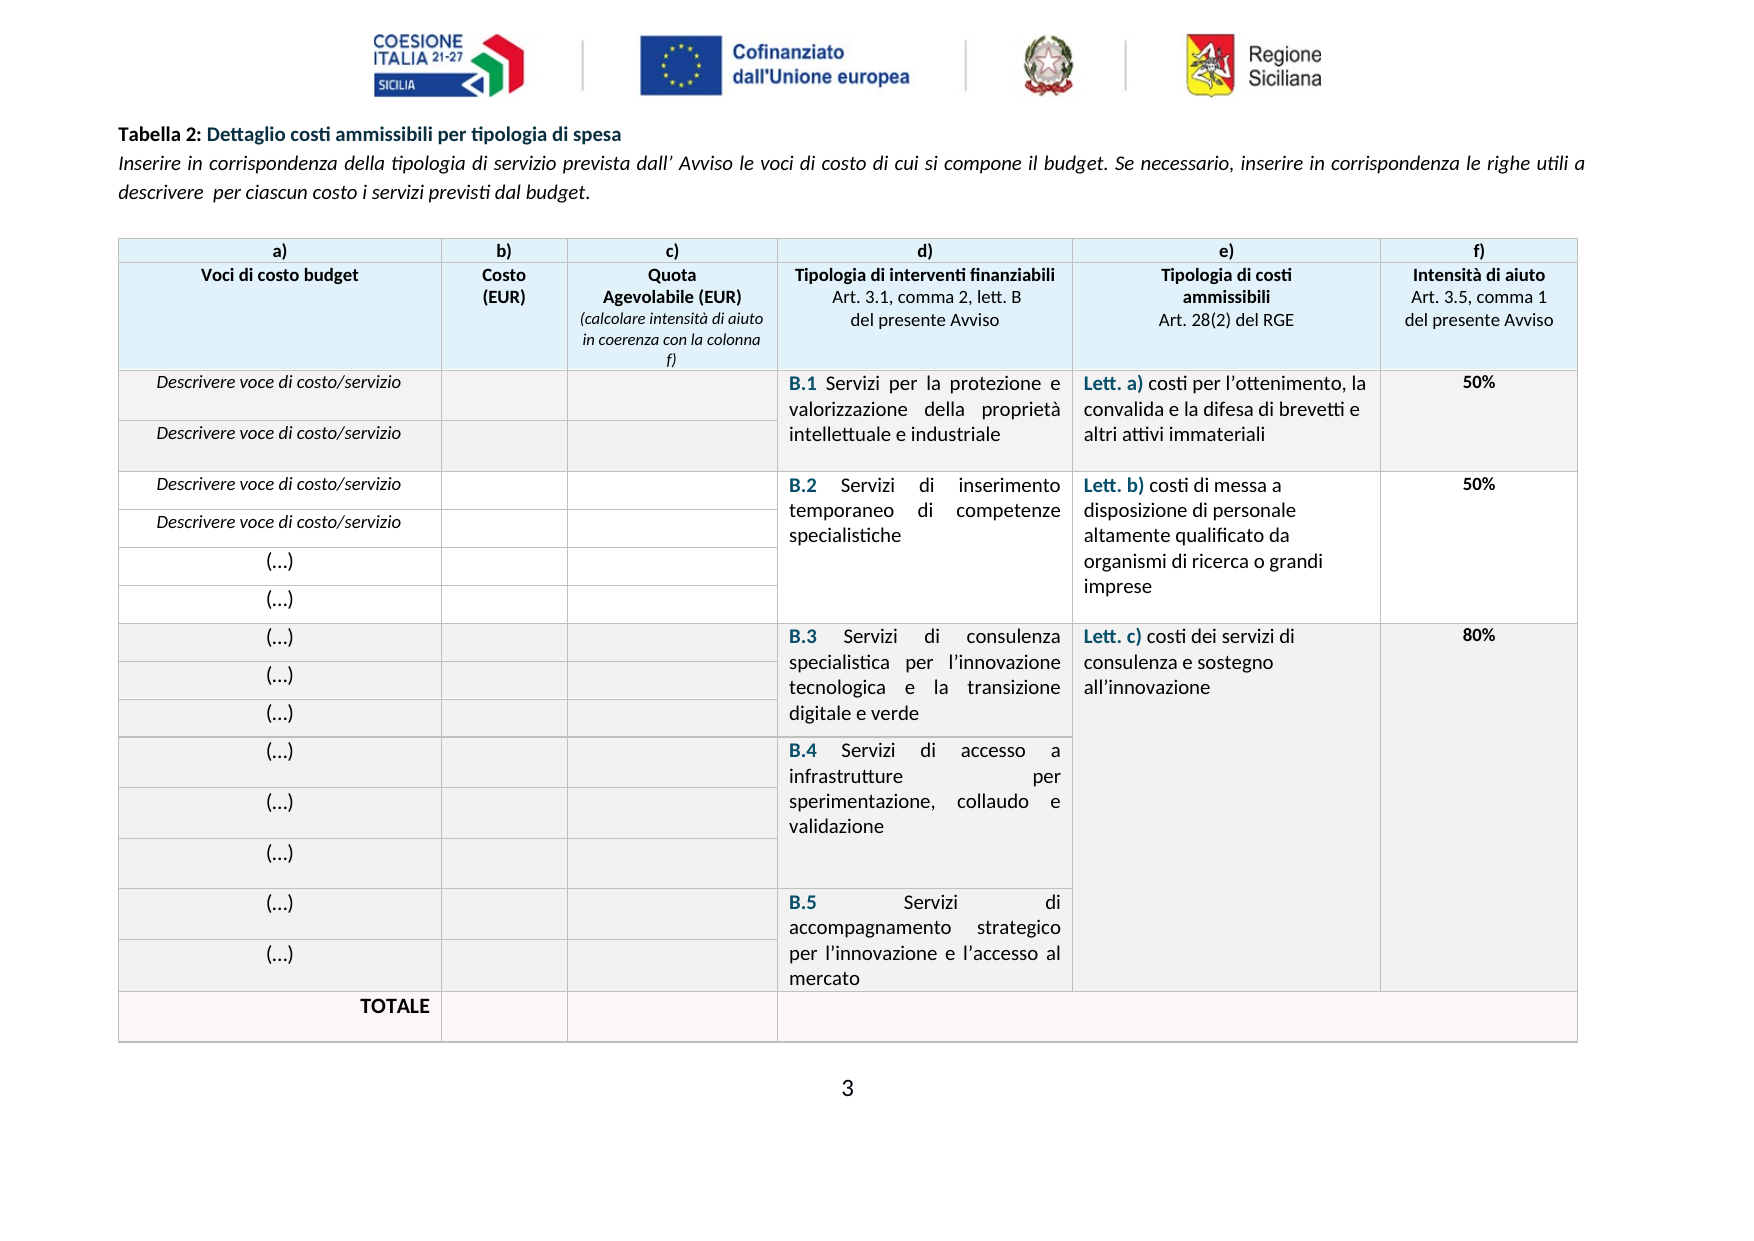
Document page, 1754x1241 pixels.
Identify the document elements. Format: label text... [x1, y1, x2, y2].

table_cell [442, 839, 567, 888]
table_header f) [1381, 239, 1577, 262]
table_cell [442, 586, 567, 622]
table_cell (…) [119, 738, 441, 787]
table_cell [568, 788, 777, 838]
table_cell Lett. c) costi dei servizi di consulenza e sostegno all’innovazione [1073, 624, 1380, 991]
table_cell [568, 700, 777, 736]
table_cell (…) [119, 662, 441, 698]
table_cell [442, 472, 567, 509]
picture [373, 33, 1322, 98]
table_cell [568, 586, 777, 622]
table_header d) [778, 239, 1072, 262]
table_cell [568, 510, 777, 547]
table_cell Tipologia di costi ammissibili Art. 28(2) del RGE [1073, 263, 1380, 369]
table_cell [442, 788, 567, 838]
table_cell Lett. b) costi di messa a disposizione di personale altamente qualificato da organismi di ricerca o grandi imprese [1073, 472, 1380, 622]
table_cell [568, 421, 777, 471]
table_header b) [442, 239, 567, 262]
table_cell [568, 662, 777, 698]
table_cell [442, 738, 567, 787]
table_cell Quota Agevolabile (EUR) (calcolare intensità di aiuto in coerenza con la colonna f) [568, 263, 777, 369]
table_cell (…) [119, 700, 441, 736]
table_cell [568, 472, 777, 509]
table_cell (…) [119, 624, 441, 661]
text Tabella 2: Dettaglio costi ammissibili per tipologia di spesa [118, 121, 1592, 146]
table_cell B.1 Servizi per la protezione e valorizzazione della proprietà intellettuale e industriale [778, 371, 1072, 471]
table_cell B.5 Servizi di accompagnamento strategico per l’innovazione e l’accesso al mercato [778, 889, 1072, 991]
table_cell [442, 700, 567, 736]
table_cell (…) [119, 548, 441, 584]
table_cell [568, 889, 777, 939]
table_header a) [119, 239, 441, 262]
table_cell Descrivere voce di costo/servizio [119, 472, 441, 509]
table_cell B.2 Servizi di inserimento temporaneo di competenze specialistiche [778, 472, 1072, 622]
table_cell B.4 Servizi di accesso a infrastrutture per sperimentazione, collaudo e validazione [778, 738, 1072, 888]
table_cell [568, 624, 777, 661]
table_header c) [568, 239, 777, 262]
table_cell (…) [119, 788, 441, 838]
table_cell [442, 940, 567, 991]
table_cell Voci di costo budget [119, 263, 441, 369]
table_cell [568, 371, 777, 420]
table_cell [568, 738, 777, 787]
text Inserire in corrispondenza della tipologia di servizio prevista dall’ Avviso le voci di costo di cui si compone il budget. Se necessario, inserire in corrispondenza le righe utili a descrivere per ciascun costo i servizi previsti dal budget. [118, 150, 1592, 205]
table_cell [568, 548, 777, 584]
table_cell Intensità di aiuto Art. 3.5, comma 1 del presente Avviso [1381, 263, 1577, 369]
table_cell Lett. a) costi per l’ottenimento, la convalida e la difesa di brevetti e altri attivi immateriali [1073, 371, 1380, 471]
table_cell [442, 662, 567, 698]
table_cell [568, 992, 777, 1041]
table_cell (…) [119, 839, 441, 888]
table_cell [442, 371, 567, 420]
table_cell [778, 992, 1577, 1041]
table_cell (…) [119, 586, 441, 622]
table_cell [568, 839, 777, 888]
table_cell Costo (EUR) [442, 263, 567, 369]
table_cell TOTALE [119, 992, 441, 1041]
table_cell 50% [1381, 371, 1577, 471]
table_cell (…) [119, 940, 441, 991]
table_cell [568, 940, 777, 991]
table_cell [442, 548, 567, 584]
table_cell [442, 992, 567, 1041]
table_cell 50% [1381, 472, 1577, 622]
table_cell Descrivere voce di costo/servizio [119, 421, 441, 471]
table_header e) [1073, 239, 1380, 262]
table_cell (…) [119, 889, 441, 939]
table_cell [442, 889, 567, 939]
table_cell B.3 Servizi di consulenza specialistica per l’innovazione tecnologica e la transizione digitale e verde [778, 624, 1072, 736]
table_cell [442, 624, 567, 661]
table_cell Descrivere voce di costo/servizio [119, 510, 441, 547]
table_cell 80% [1381, 624, 1577, 991]
table_cell [442, 510, 567, 547]
table_cell [442, 421, 567, 471]
table_cell Tipologia di interventi finanziabili Art. 3.1, comma 2, lett. B del presente Avviso [778, 263, 1072, 369]
table_cell Descrivere voce di costo/servizio [119, 371, 441, 420]
